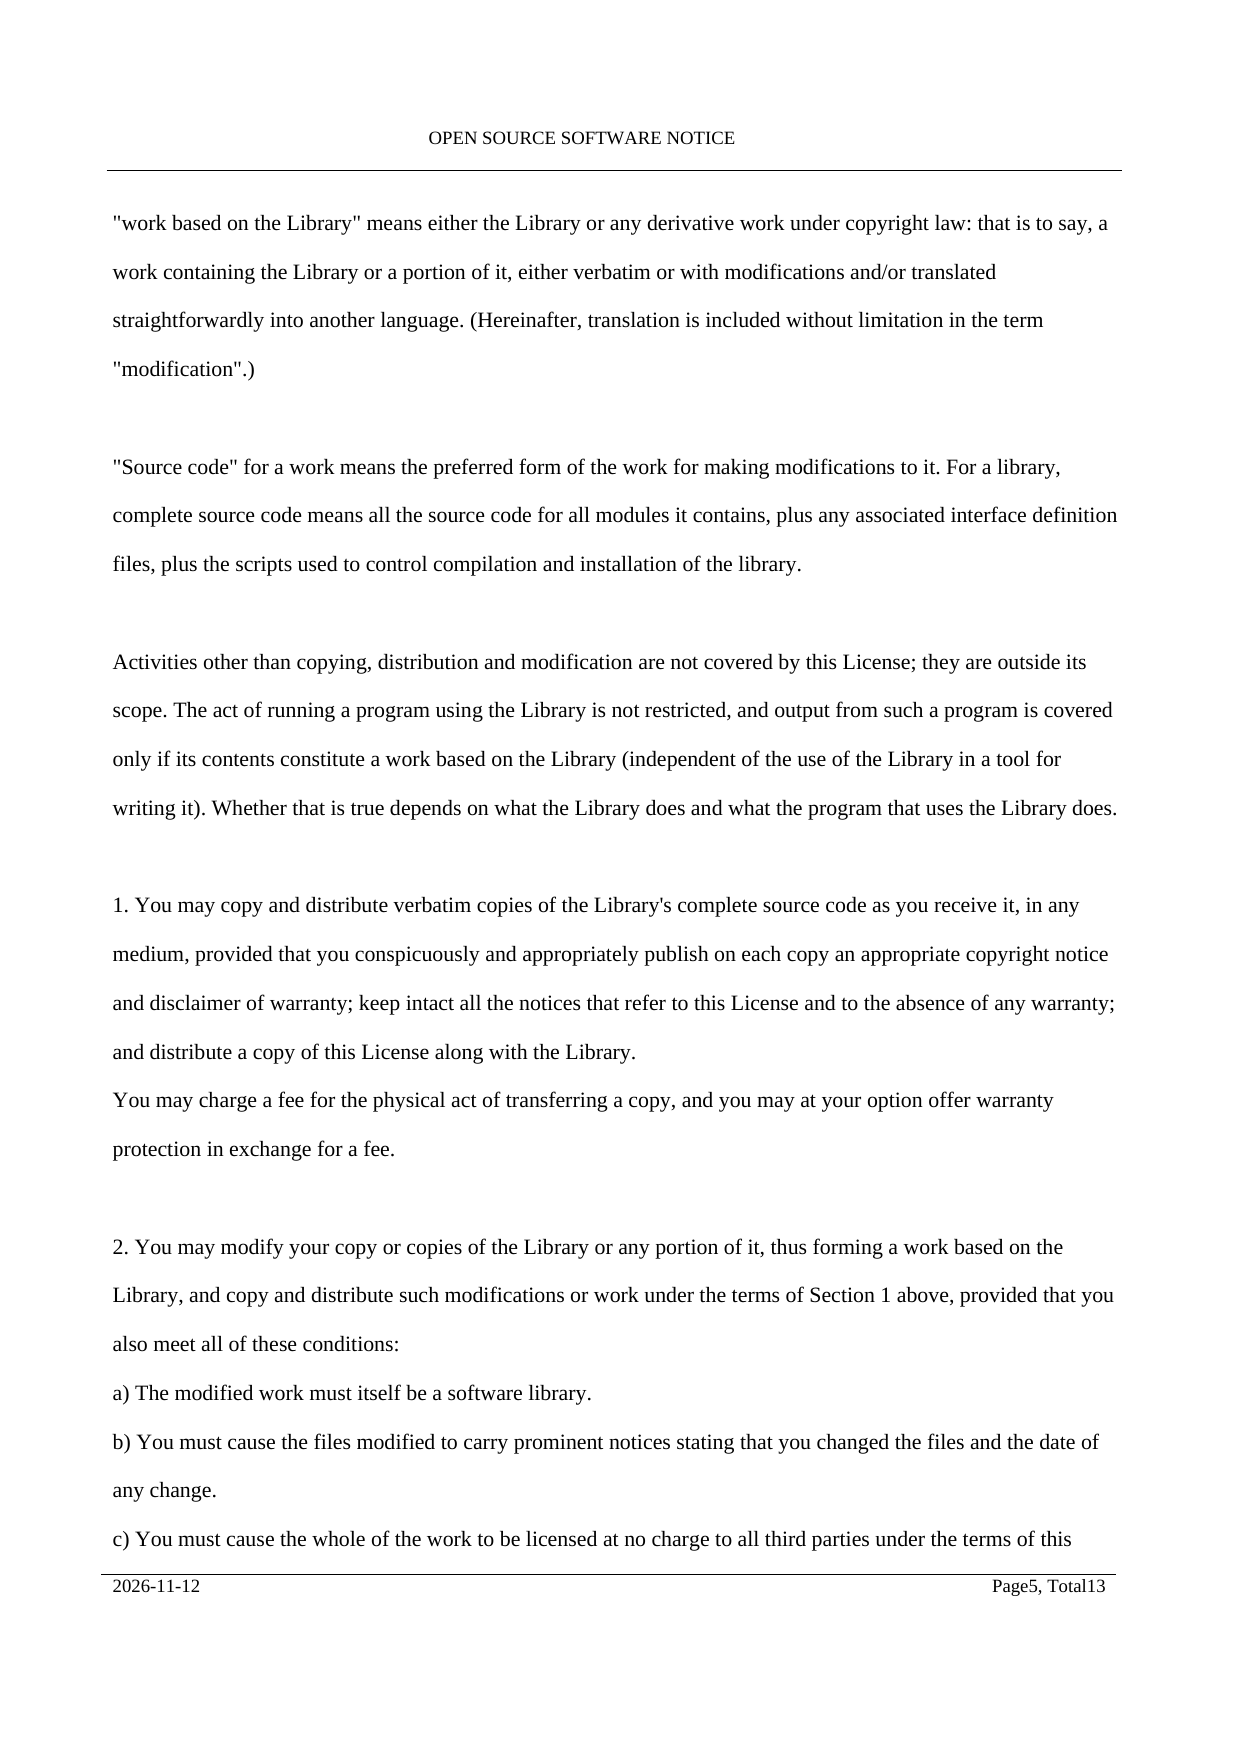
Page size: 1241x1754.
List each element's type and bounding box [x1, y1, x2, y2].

text [112, 206, 1128, 1555]
